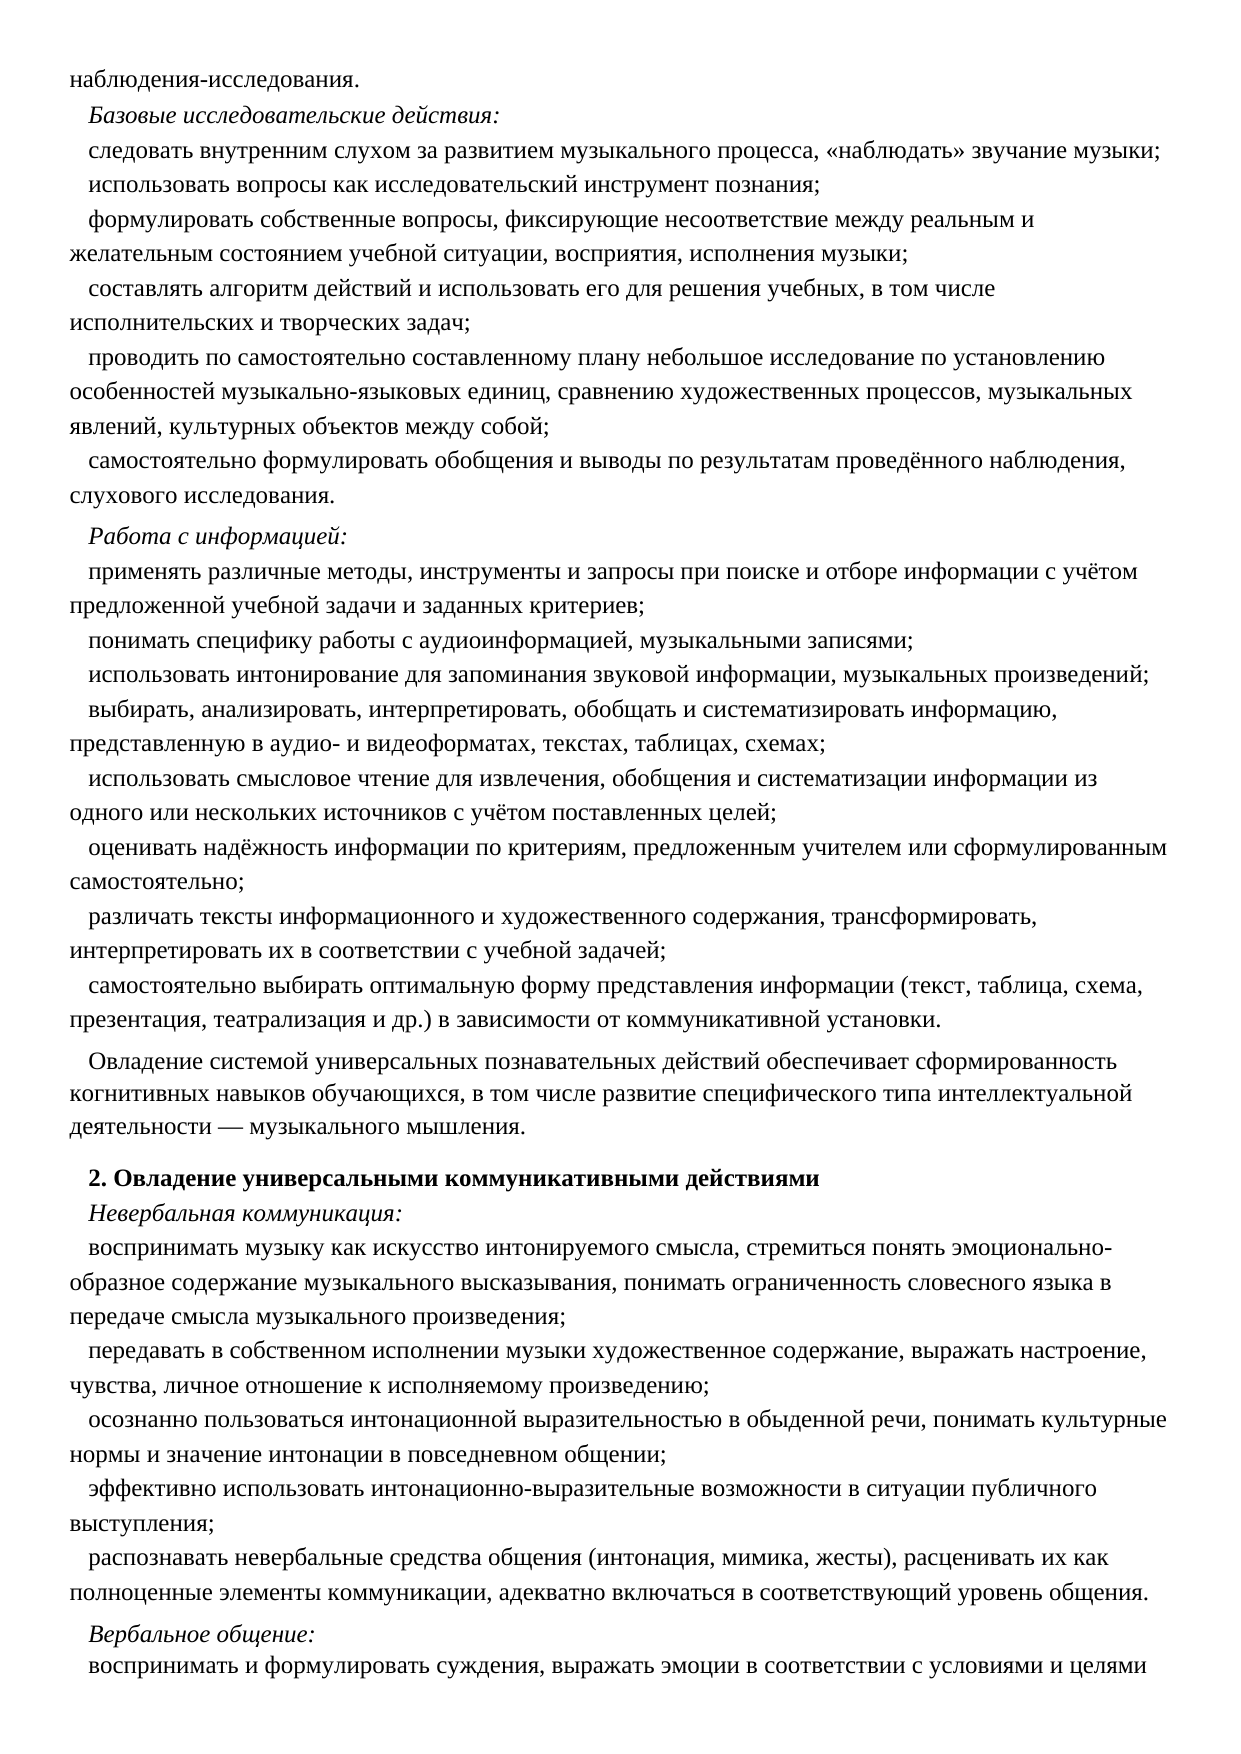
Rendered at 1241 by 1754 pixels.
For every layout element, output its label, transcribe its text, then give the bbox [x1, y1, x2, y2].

text Вербальное общение: воспринимать и формулировать суждения, выражать эмоции в соответствии с условиями и целями [88, 1619, 1155, 1679]
text наблюдения-исследования. [69, 66, 1170, 93]
text 2. Овладение универсальными коммуникативными действиями Невербальная коммуникация: воспринимать музыку как искусство интонируемого смысла, стремиться понять эмоционально-образное содержание музыкального высказывания, понимать ограниченность словесного языка в передаче смысла музыкального произведения; передавать в собственном исполнении музыки художественное содержание, выражать настроение, чувства, личное отношение к исполняемому произведению; осознанно пользоваться интонационной выразительностью в обыденной речи, понимать культурные нормы и значение интонации в повседневном общении; эффективно использовать интонационно-выразительные возможности в ситуации публичного выступления; распознавать невербальные средства общения (интонация, мимика, жесты), расценивать их как полноценные элементы коммуникации, адекватно включаться в соответствующий уровень общения. [69, 1163, 1170, 1606]
text Работа с информацией: применять различные методы, инструменты и запросы при поиске и отборе информации с учётом предложенной учебной задачи и заданных критериев; понимать специфику работы с аудиоинформацией, музыкальными записями; использовать интонирование для запоминания звуковой информации, музыкальных произведений; выбирать, анализировать, интерпретировать, обобщать и систематизировать информацию, представленную в аудио- и видеоформатах, текстах, таблицах, схемах; использовать смысловое чтение для извлечения, обобщения и систематизации информации из одного или нескольких источников с учётом поставленных целей; оценивать надёжность информации по критериям, предложенным учителем или сформулированным самостоятельно; различать тексты информационного и художественного содержания, трансформировать, интерпретировать их в соответствии с учебной задачей; самостоятельно выбирать оптимальную форму представления информации (текст, таблица, схема, презентация, театрализация и др.) в зависимости от коммуникативной установки. [69, 521, 1170, 1033]
text Базовые исследовательские действия: следовать внутренним слухом за развитием музыкального процесса, «наблюдать» звучание музыки; использовать вопросы как исследовательский инструмент познания; формулировать собственные вопросы, фиксирующие несоответствие между реальным и желательным состоянием учебной ситуации, восприятия, исполнения музыки; составлять алгоритм действий и использовать его для решения учебных, в том числе исполнительских и творческих задач; проводить по самостоятельно составленному плану небольшое исследование по установлению особенностей музыкально-языковых единиц, сравнению художественных процессов, музыкальных явлений, культурных объектов между собой; самостоятельно формулировать обобщения и выводы по результатам проведённого наблюдения, слухового исследования. [69, 100, 1170, 508]
text Овладение системой универсальных познавательных действий обеспечивает сформированность когнитивных навыков обучающихся, в том числе развитие специфического типа интеллектуальной деятельности — музыкального мышления. [69, 1046, 1140, 1139]
